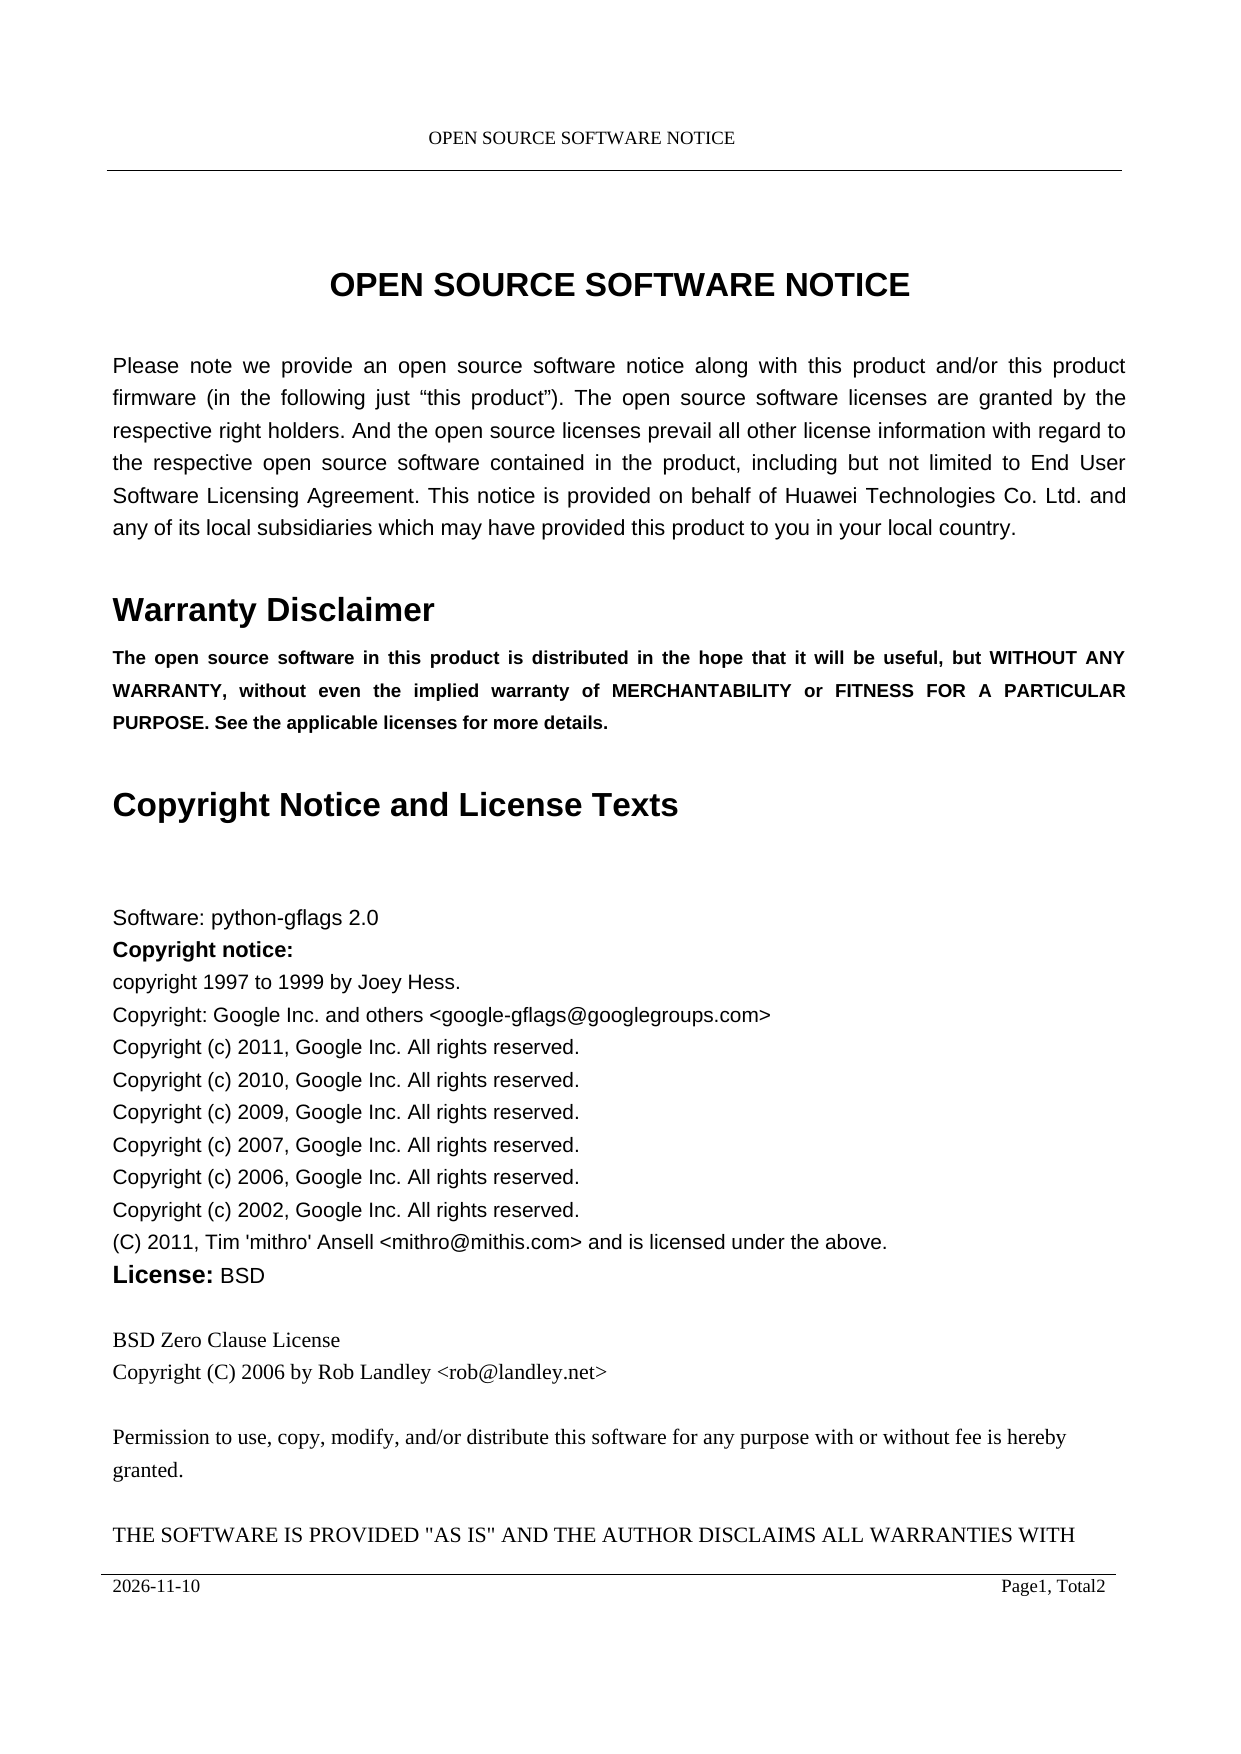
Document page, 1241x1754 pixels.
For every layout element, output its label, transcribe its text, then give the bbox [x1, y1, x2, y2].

text Copyright (c) 2011, Google Inc. All rights reserved. [112, 1031, 1128, 1063]
text Copyright (c) 2006, Google Inc. All rights reserved. [112, 1161, 1128, 1193]
text (C) 2011, Tim 'mithro' Ansell <mithro@mithis.com> and is licensed under the above. [112, 1226, 1128, 1258]
text Copyright (c) 2009, Google Inc. All rights reserved. [112, 1096, 1128, 1128]
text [112, 1258, 1128, 1551]
text Copyright (c) 2007, Google Inc. All rights reserved. [112, 1128, 1128, 1161]
text copyright 1997 to 1999 by Joey Hess. [112, 966, 1128, 998]
text Copyright notice: [112, 933, 1128, 966]
text Software: python-gflags 2.0 [112, 901, 1128, 933]
text Copyright Notice and License Texts [112, 771, 1128, 836]
text Copyright: Google Inc. and others <google-gflags@googlegroups.com> [112, 998, 1128, 1031]
text Warranty Disclaimer [112, 576, 1128, 641]
text Copyright (c) 2002, Google Inc. All rights reserved. [112, 1193, 1128, 1226]
text OPEN SOURCE SOFTWARE NOTICE [112, 251, 1128, 316]
text Please note we provide an open source software notice along with this product and/or this product firmware (in the following just “this product”). The open source software licenses are granted by the respective right holders. And the open source licenses prevail all other license information with regard to the respective open source software contained in the product, including but not limited to End User Software Licensing Agreement. This notice is provided on behalf of Huawei Technologies Co. Ltd. and any of its local subsidiaries which may have provided this product to you in your local country. [112, 349, 1128, 544]
text Copyright (c) 2010, Google Inc. All rights reserved. [112, 1063, 1128, 1096]
text The open source software in this product is distributed in the hope that it will be useful, but WITHOUT ANY WARRANTY, without even the implied warranty of MERCHANTABILITY or FITNESS FOR A PARTICULAR PURPOSE. See the applicable licenses for more details. [112, 641, 1128, 739]
